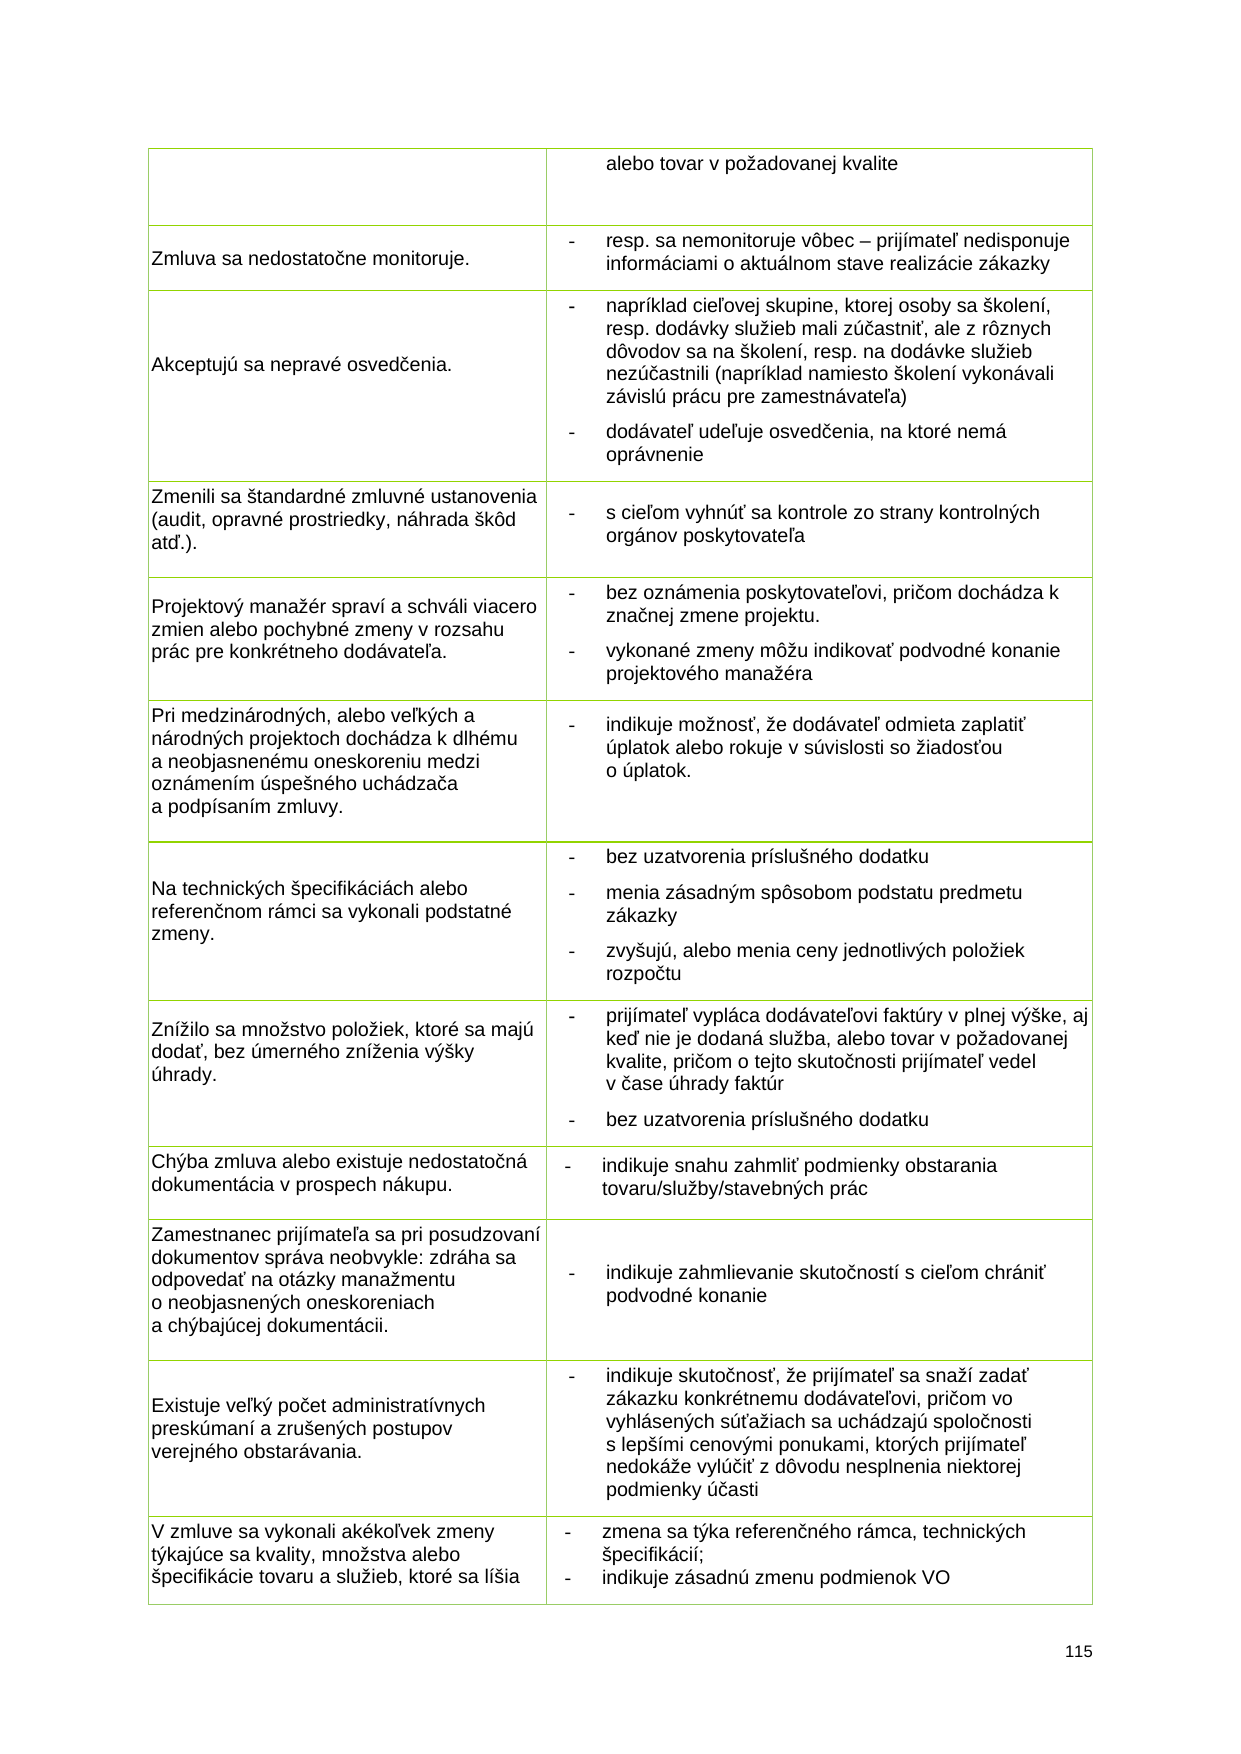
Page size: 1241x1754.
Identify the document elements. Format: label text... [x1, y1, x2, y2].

table_cell indikuje možnosť, že dodávateľ odmieta zaplatiť úplatok alebo rokuje v súvislosti so žiadosťou o úplatok. [547, 701, 1092, 841]
table_cell indikuje zahmlievanie skutočností s cieľom chrániť podvodné konanie [547, 1220, 1092, 1360]
table_cell bez oznámenia poskytovateľovi, pričom dochádza k značnej zmene projektu. vykonané zmeny môžu indikovať podvodné konanie projektového manažéra [547, 578, 1092, 700]
table_cell Chýba zmluva alebo existuje nedostatočná dokumentácia v prospech nákupu. [149, 1147, 546, 1219]
table_cell Zamestnanec prijímateľa sa pri posudzovaní dokumentov správa neobvykle: zdráha sa odpovedať na otázky manažmentu o neobjasnených oneskoreniach a chýbajúcej dokumentácii. [149, 1220, 546, 1360]
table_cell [149, 1517, 546, 1604]
table_cell napríklad cieľovej skupine, ktorej osoby sa školení, resp. dodávky služieb mali zúčastniť, ale z rôznych dôvodov sa na školení, resp. na dodávke služieb nezúčastnili (napríklad namiesto školení vykonávali závislú prácu pre zamestnávateľa) dodávateľ udeľuje osvedčenia, na ktoré nemá oprávnenie [547, 291, 1092, 481]
table_cell Na technických špecifikáciách alebo referenčnom rámci sa vykonali podstatné zmeny. [149, 843, 546, 1000]
table_cell bez uzatvorenia príslušného dodatku menia zásadným spôsobom podstatu predmetu zákazky zvyšujú, alebo menia ceny jednotlivých položiek rozpočtu [547, 843, 1092, 1000]
table_cell indikuje skutočnosť, že prijímateľ sa snaží zadať zákazku konkrétnemu dodávateľovi, pričom vo vyhlásených súťažiach sa uchádzajú spoločnosti s lepšími cenovými ponukami, ktorých prijímateľ nedokáže vylúčiť z dôvodu nesplnenia niektorej podmienky účasti [547, 1361, 1092, 1516]
table_cell s cieľom vyhnúť sa kontrole zo strany kontrolných orgánov poskytovateľa [547, 482, 1092, 577]
table_cell Zmluva sa nedostatočne monitoruje. [149, 226, 546, 290]
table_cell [149, 149, 546, 225]
table_cell Projektový manažér spraví a schváli viacero zmien alebo pochybné zmeny v rozsahu prác pre konkrétneho dodávateľa. [149, 578, 546, 700]
table_cell prijímateľ vypláca dodávateľovi faktúry v plnej výške, aj keď nie je dodaná služba, alebo tovar v požadovanej kvalite, pričom o tejto skutočnosti prijímateľ vedel v čase úhrady faktúr bez uzatvorenia príslušného dodatku [547, 1001, 1092, 1146]
table_cell indikuje snahu zahmliť podmienky obstarania tovaru/služby/stavebných prác [547, 1147, 1092, 1219]
table_cell Akceptujú sa nepravé osvedčenia. [149, 291, 546, 481]
table_cell Pri medzinárodných, alebo veľkých a národných projektoch dochádza k dlhému a neobjasnenému oneskoreniu medzi oznámením úspešného uchádzača a podpísaním zmluvy. [149, 701, 546, 841]
table_cell resp. sa nemonitoruje vôbec – prijímateľ nedisponuje informáciami o aktuálnom stave realizácie zákazky [547, 226, 1092, 290]
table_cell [547, 1517, 1092, 1604]
table_cell Zmenili sa štandardné zmluvné ustanovenia (audit, opravné prostriedky, náhrada škôd atď.). [149, 482, 546, 577]
table_cell Existuje veľký počet administratívnych preskúmaní a zrušených postupov verejného obstarávania. [149, 1361, 546, 1516]
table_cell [547, 149, 1092, 225]
table_cell Znížilo sa množstvo položiek, ktoré sa majú dodať, bez úmerného zníženia výšky úhrady. [149, 1001, 546, 1146]
